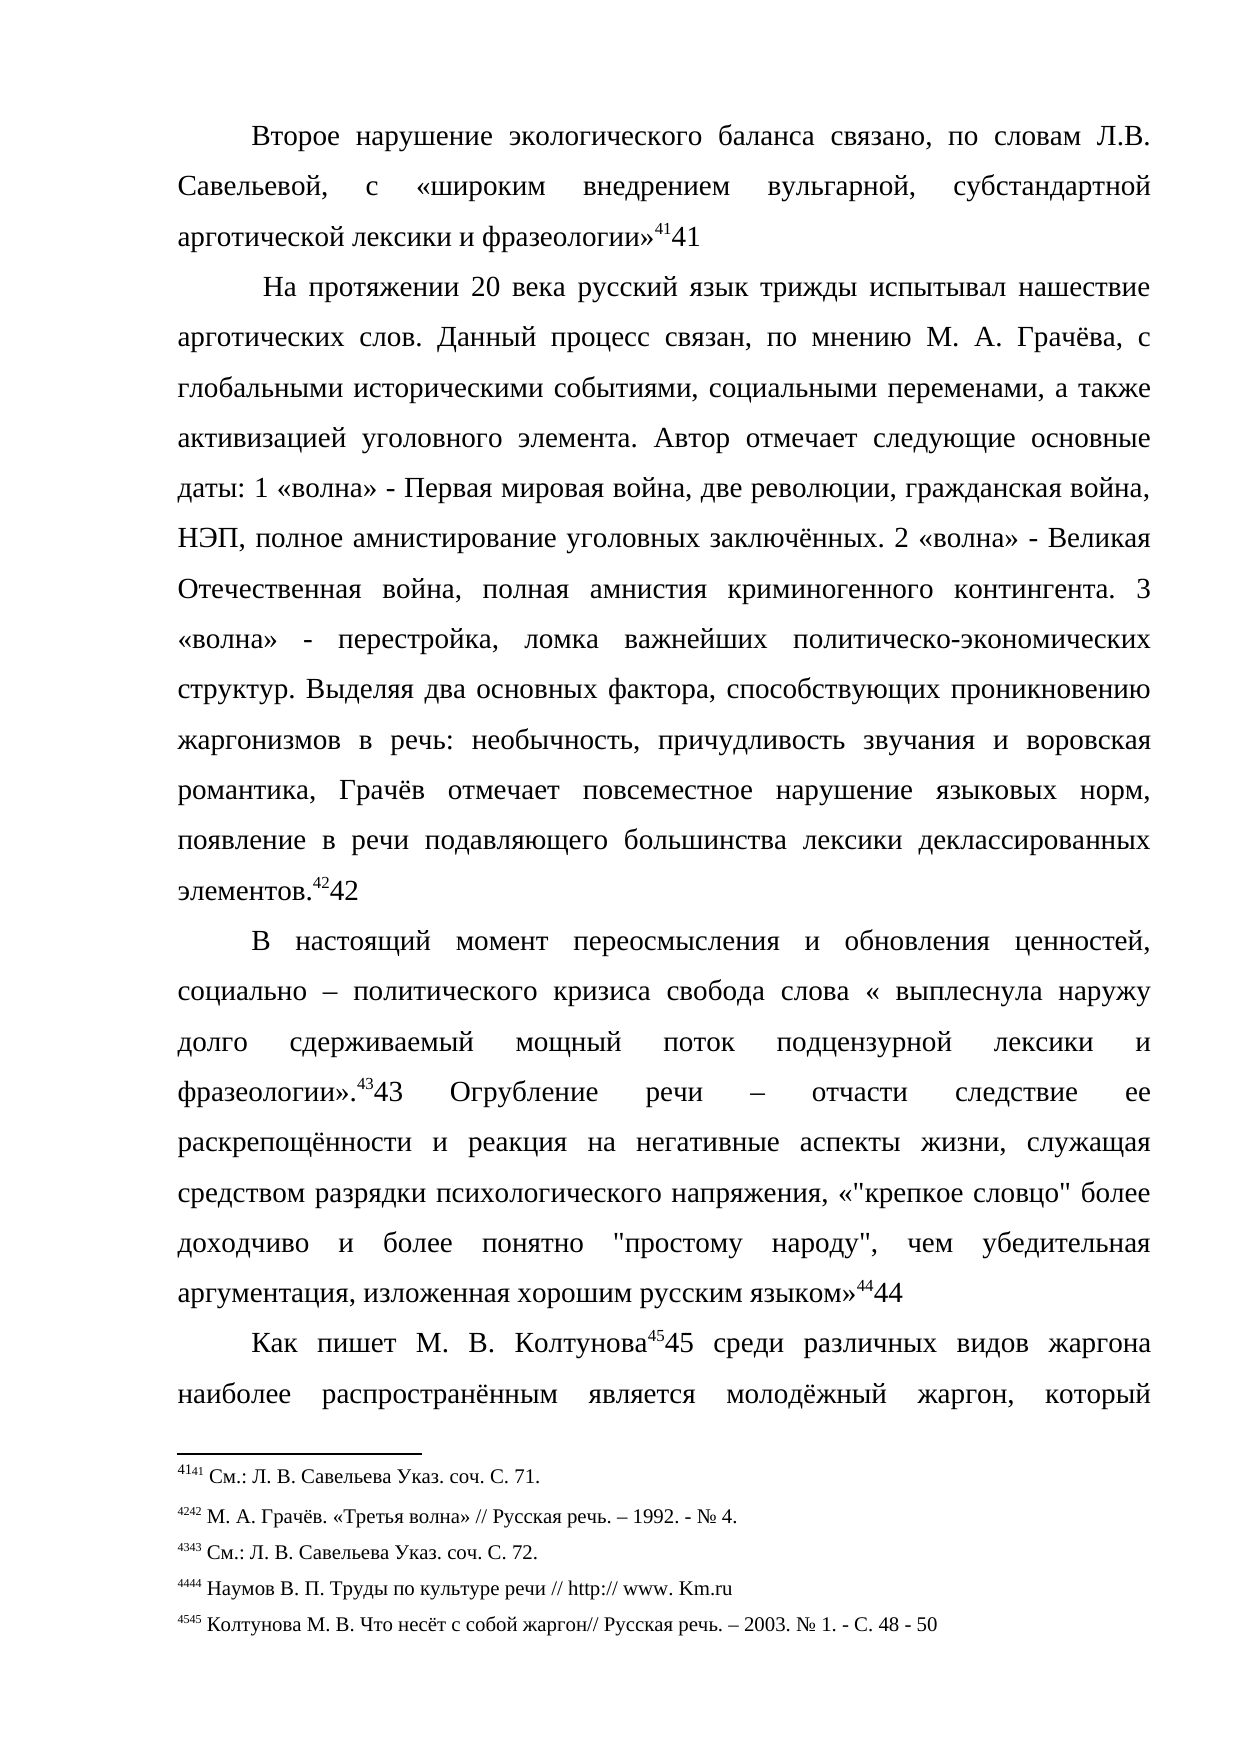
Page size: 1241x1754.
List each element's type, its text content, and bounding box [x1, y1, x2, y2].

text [177, 1326, 1152, 1409]
text Второе нарушение экологического баланса связано, по словам Л.В. Савельевой, с «широким внедрением вульгарной, субстандартной арготической лексики и фразеологии»41 [177, 118, 1152, 252]
text В настоящий момент переосмысления и обновления ценностей, социально – политического кризиса свобода слова « выплеснула наружу долго сдерживаемый мощный поток подцензурной лексики и фразеологии».43 Огрубление речи – отчасти следствие ее раскрепощённости и реакция на негативные аспекты жизни, служащая средством разрядки психологического напряжения, «"крепкое словцо" более доходчиво и более понятно "простому народу", чем убедительная аргументация, изложенная хорошим русским языком»44 [177, 923, 1152, 1309]
text На протяжении 20 века русский язык трижды испытывал нашествие арготических слов. Данный процесс связан, по мнению М. А. Грачёва, с глобальными историческими событиями, социальными переменами, а также активизацией уголовного элемента. Автор отмечает следующие основные даты: 1 «волна» - Первая мировая война, две революции, гражданская война, НЭП, полное амнистирование уголовных заключённых. 2 «волна» - Великая Отечественная война, полная амнистия криминогенного контингента. 3 «волна» - перестройка, ломка важнейших политическо-экономических структур. Выделяя два основных фактора, способствующих проникновению жаргонизмов в речь: необычность, причудливость звучания и воровская романтика, Грачёв отмечает повсеместное нарушение языковых норм, появление в речи подавляющего большинства лексики деклассированных элементов.42 [177, 269, 1152, 906]
